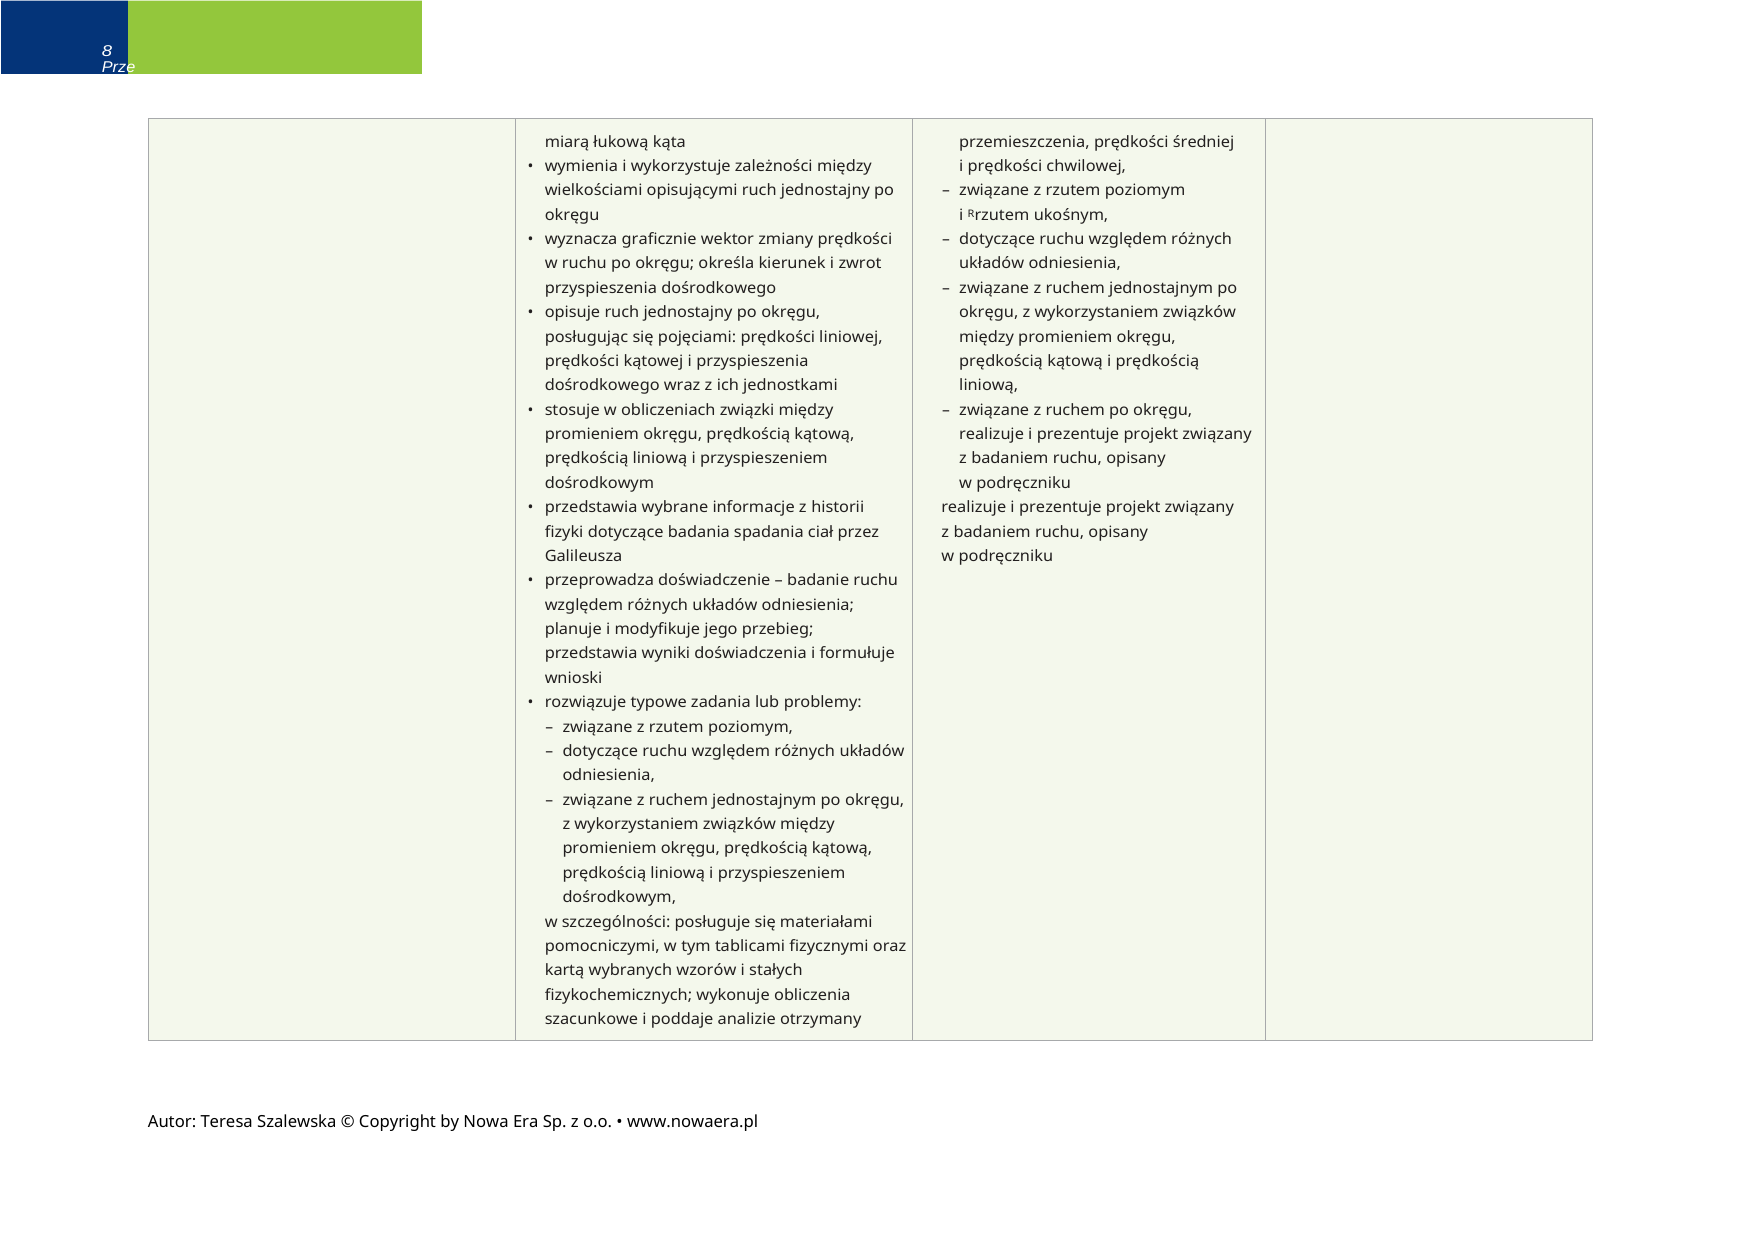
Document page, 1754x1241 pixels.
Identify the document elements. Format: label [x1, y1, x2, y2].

table_cell [913, 119, 1265, 1040]
table_cell [149, 119, 515, 1040]
table_cell [1266, 119, 1592, 1040]
table_cell [516, 119, 912, 1040]
